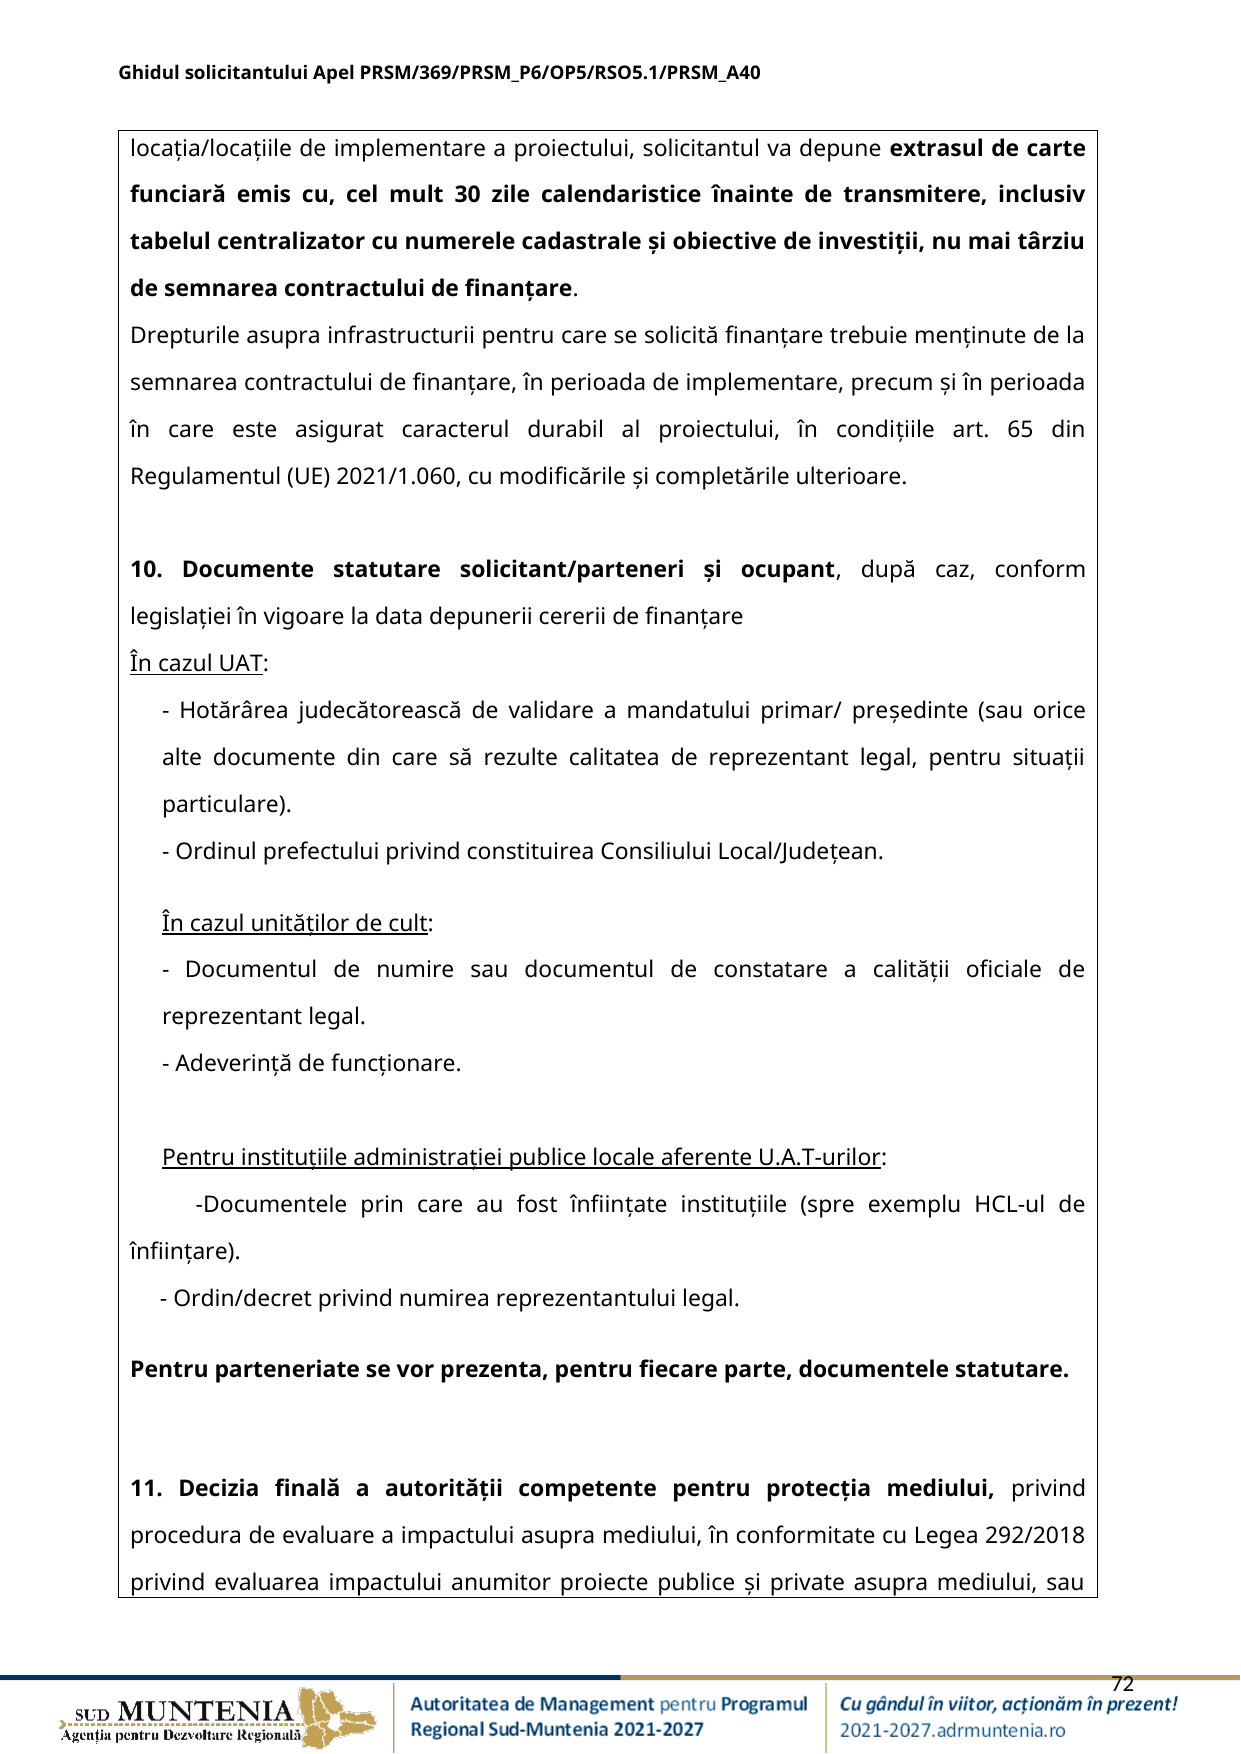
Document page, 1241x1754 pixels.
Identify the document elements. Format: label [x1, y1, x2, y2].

table_header [119, 131, 1097, 1597]
picture [0, 1675, 1241, 1754]
